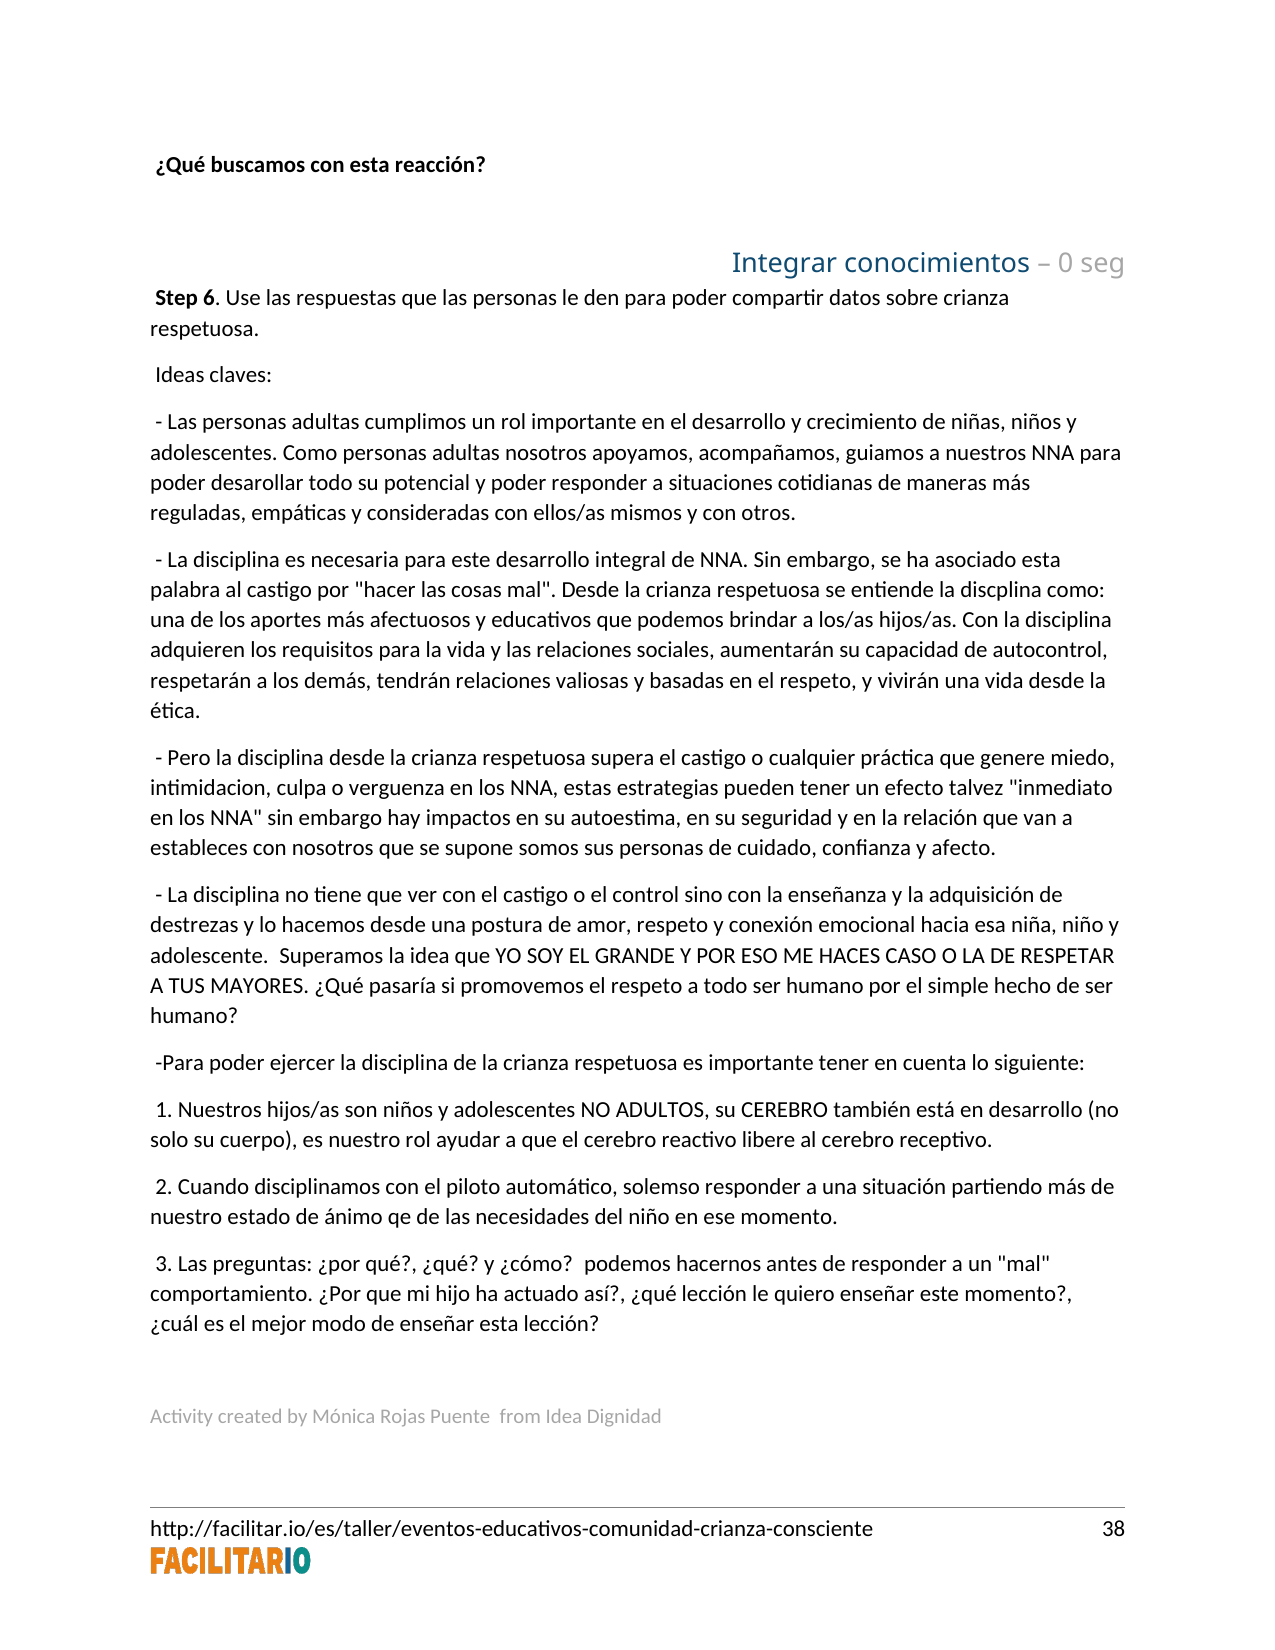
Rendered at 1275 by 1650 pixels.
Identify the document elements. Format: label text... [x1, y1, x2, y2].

text 2. Cuando disciplinamos con el piloto automático, solemso responder a una situación partiendo más de nuestro estado de ánimo qe de las necesidades del niño en ese momento. [150, 1172, 1125, 1230]
text 3. Las preguntas: ¿por qué?, ¿qué? y ¿cómo? podemos hacernos antes de responder a un "mal" comportamiento. ¿Por que mi hijo ha actuado así?, ¿qué lección le quiero enseñar este momento?, ¿cuál es el mejor modo de enseñar esta lección? [150, 1249, 1125, 1338]
subtitle Integrar conocimientos – 0 seg [150, 244, 1125, 281]
text - Las personas adultas cumplimos un rol importante en el desarrollo y crecimiento de niñas, niños y adolescentes. Como personas adultas nosotros apoyamos, acompañamos, guiamos a nuestros NNA para poder desarollar todo su potencial y poder responder a situaciones cotidianas de maneras más reguladas, empáticas y consideradas con ellos/as mismos y con otros. [150, 407, 1125, 526]
text Activity created by Mónica Rojas Puente from Idea Dignidad [150, 1403, 1125, 1429]
picture [145, 1544, 315, 1576]
text - La disciplina es necesaria para este desarrollo integral de NNA. Sin embargo, se ha asociado esta palabra al castigo por "hacer las cosas mal". Desde la crianza respetuosa se entiende la discplina como: una de los aportes más afectuosos y educativos que podemos brindar a los/as hijos/as. Con la disciplina adquieren los requisitos para la vida y las relaciones sociales, aumentarán su capacidad de autocontrol, respetarán a los demás, tendrán relaciones valiosas y basadas en el respeto, y vivirán una vida desde la ética. [150, 545, 1125, 724]
text -Para poder ejercer la disciplina de la crianza respetuosa es importante tener en cuenta lo siguiente: [150, 1048, 1125, 1076]
text 1. Nuestros hijos/as son niños y adolescentes NO ADULTOS, su CEREBRO también está en desarrollo (no solo su cuerpo), es nuestro rol ayudar a que el cerebro reactivo libere al cerebro receptivo. [150, 1095, 1125, 1153]
text Step 6. Use las respuestas que las personas le den para poder compartir datos sobre crianza respetuosa. [150, 283, 1125, 342]
text - Pero la disciplina desde la crianza respetuosa supera el castigo o cualquier práctica que genere miedo, intimidacion, culpa o verguenza en los NNA, estas estrategias pueden tener un efecto talvez "inmediato en los NNA" sin embargo hay impactos en su autoestima, en su seguridad y en la relación que van a estableces con nosotros que se supone somos sus personas de cuidado, confianza y afecto. [150, 743, 1125, 862]
text Ideas claves: [150, 361, 1125, 389]
text ¿Qué buscamos con esta reacción? [150, 150, 1125, 178]
text - La disciplina no tiene que ver con el castigo o el control sino con la enseñanza y la adquisición de destrezas y lo hacemos desde una postura de amor, respeto y conexión emocional hacia esa niña, niño y adolescente. Superamos la idea que YO SOY EL GRANDE Y POR ESO ME HACES CASO O LA DE RESPETAR A TUS MAYORES. ¿Qué pasaría si promovemos el respeto a todo ser humano por el simple hecho de ser humano? [150, 880, 1125, 1029]
